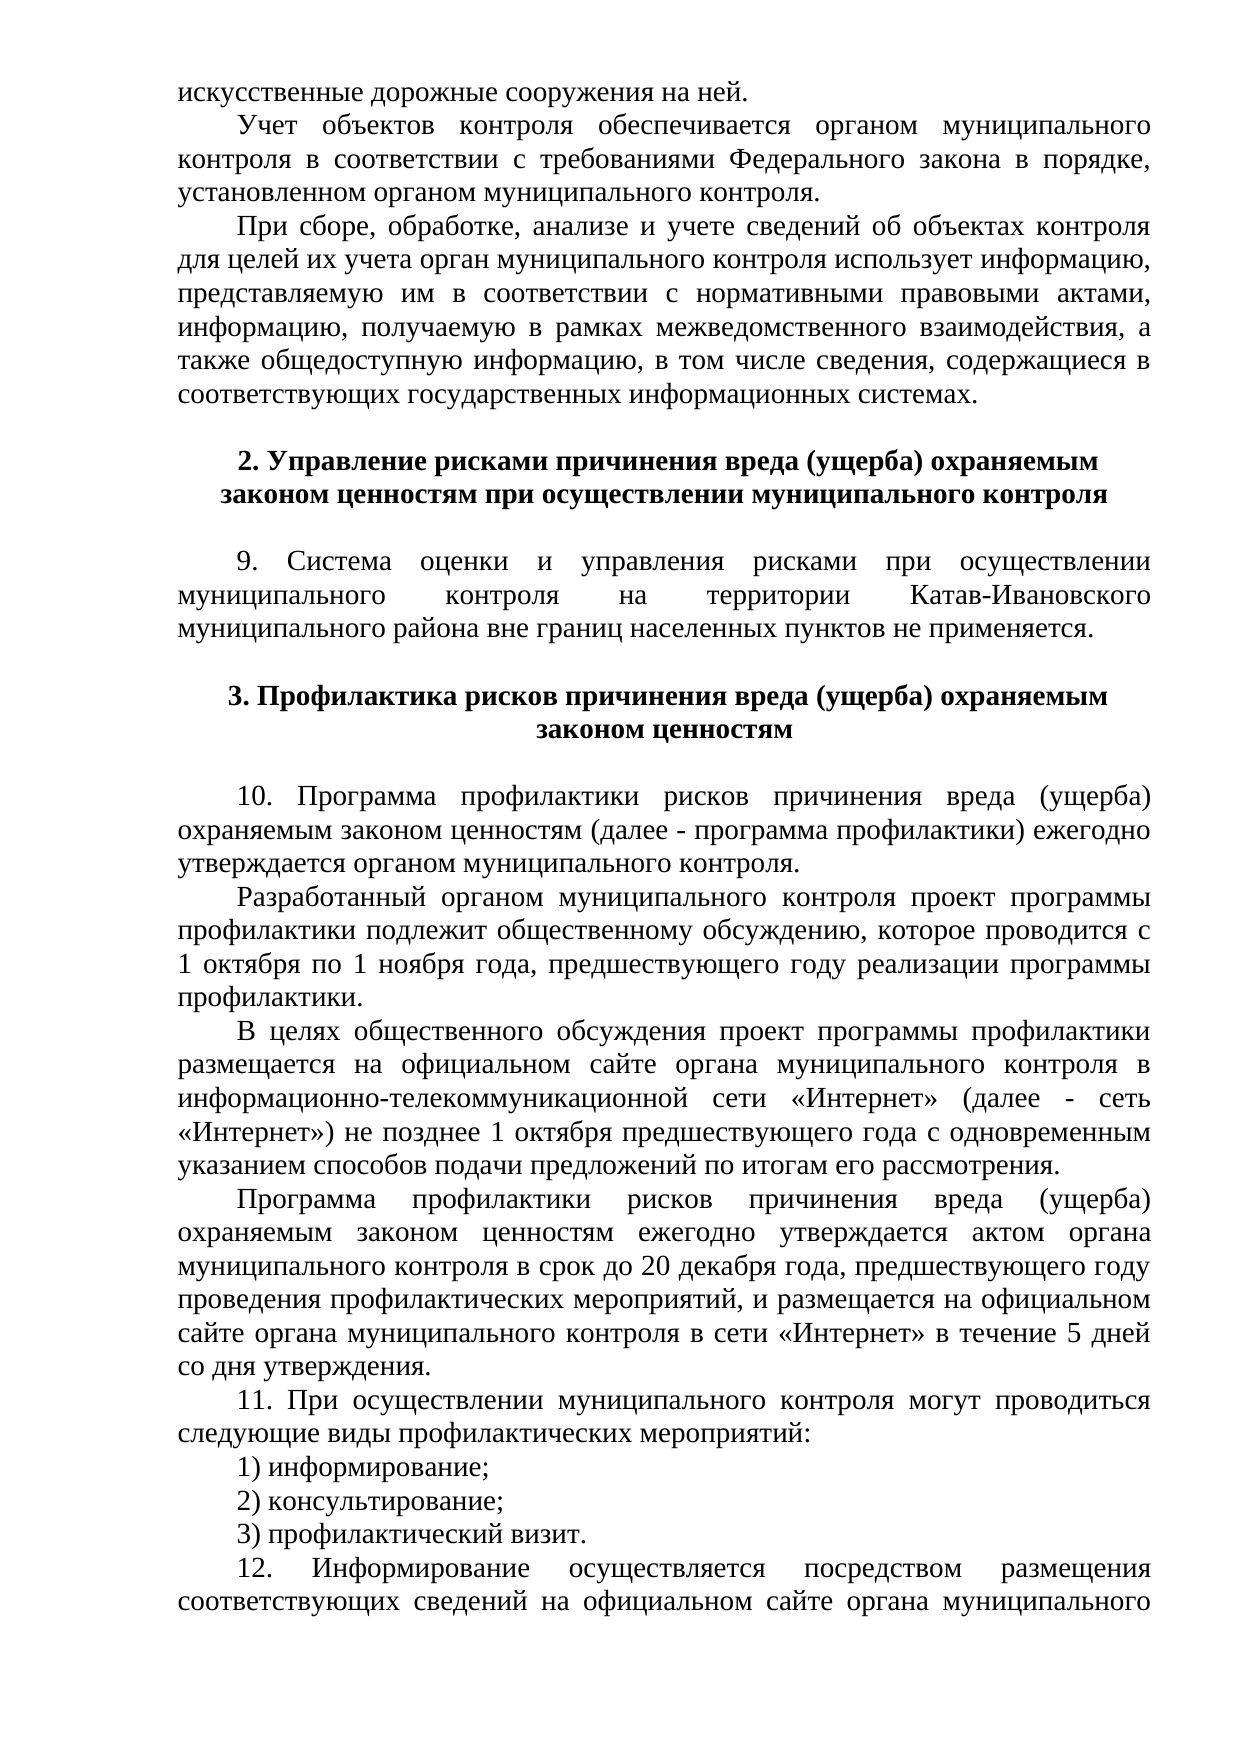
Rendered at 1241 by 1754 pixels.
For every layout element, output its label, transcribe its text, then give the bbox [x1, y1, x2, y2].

text 3. Профилактика рисков причинения вреда (ущерба) охраняемым законом ценностям [177, 678, 1152, 745]
text При сборе, обработке, анализе и учете сведений об объектах контроля для целей их учета орган муниципального контроля использует информацию, представляемую им в соответствии с нормативными правовыми актами, информацию, получаемую в рамках межведомственного взаимодействия, а также общедоступную информацию, в том числе сведения, содержащиеся в соответствующих государственных информационных системах. [177, 208, 1152, 409]
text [177, 1550, 1152, 1617]
text 9. Система оценки и управления рисками при осуществлении муниципального контроля на территории Катав-Ивановского муниципального района вне границ населенных пунктов не применяется. [177, 543, 1152, 644]
text Разработанный органом муниципального контроля проект программы профилактики подлежит общественному обсуждению, которое проводится с 1 октября по 1 ноября года, предшествующего году реализации программы профилактики. [177, 879, 1152, 1013]
text В целях общественного обсуждения проект программы профилактики размещается на официальном сайте органа муниципального контроля в информационно-телекоммуникационной сети «Интернет» (далее - сеть «Интернет») не позднее 1 октября предшествующего года с одновременным указанием способов подачи предложений по итогам его рассмотрения. [177, 1013, 1152, 1181]
text 3) профилактический визит. [177, 1516, 1152, 1550]
text 2) консультирование; [177, 1483, 1152, 1516]
text 2. Управление рисками причинения вреда (ущерба) охраняемым законом ценностям при осуществлении муниципального контроля [177, 443, 1152, 510]
text Программа профилактики рисков причинения вреда (ущерба) охраняемым законом ценностям ежегодно утверждается актом органа муниципального контроля в срок до 20 декабря года, предшествующего году проведения профилактических мероприятий, и размещается на официальном сайте органа муниципального контроля в сети «Интернет» в течение 5 дней со дня утверждения. [177, 1181, 1152, 1382]
text 1) информирование; [177, 1449, 1152, 1483]
text 11. При осуществлении муниципального контроля могут проводиться следующие виды профилактических мероприятий: [177, 1382, 1152, 1449]
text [177, 74, 1152, 107]
text Учет объектов контроля обеспечивается органом муниципального контроля в соответствии с требованиями Федерального закона в порядке, установленном органом муниципального контроля. [177, 107, 1152, 208]
text 10. Программа профилактики рисков причинения вреда (ущерба) охраняемым законом ценностям (далее - программа профилактики) ежегодно утверждается органом муниципального контроля. [177, 778, 1152, 879]
